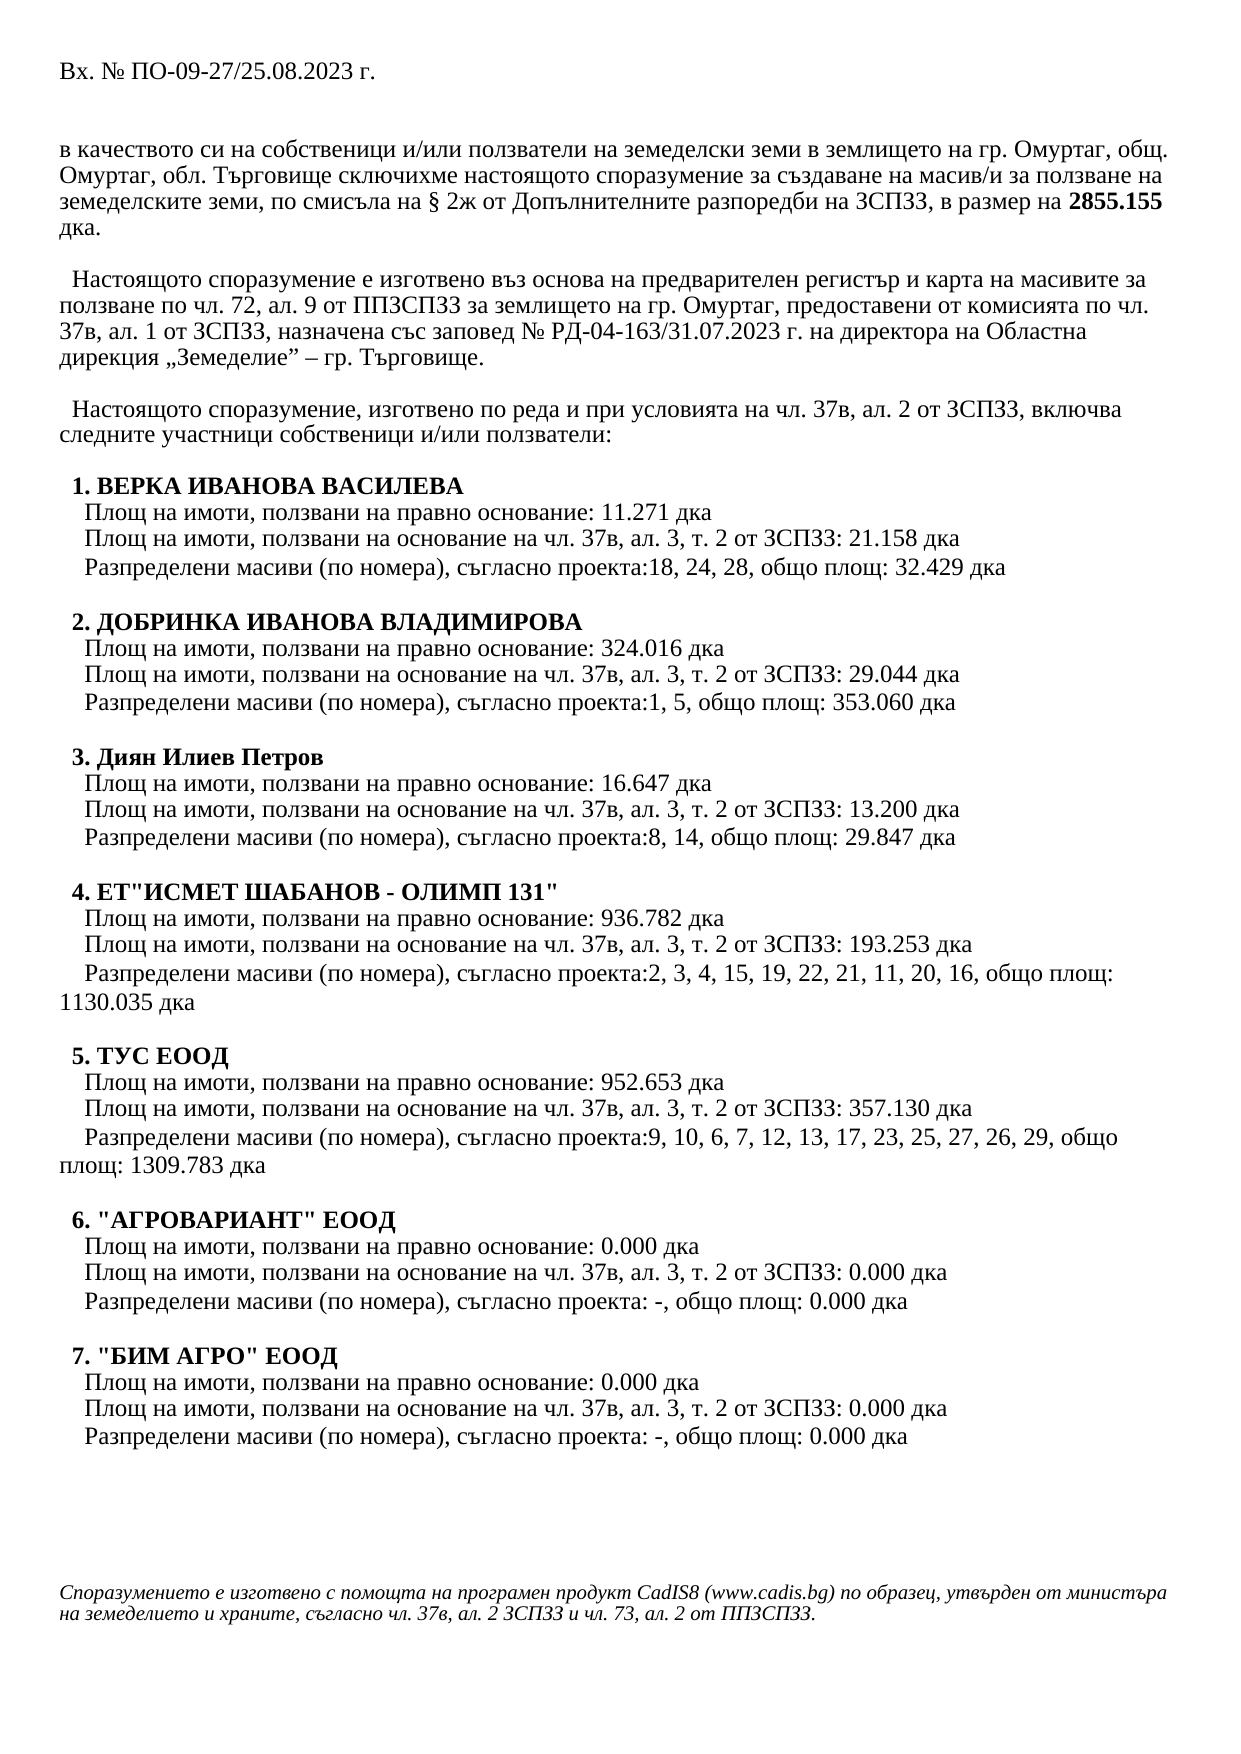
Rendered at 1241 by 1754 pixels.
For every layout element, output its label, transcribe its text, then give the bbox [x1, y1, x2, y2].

text Разпределени масиви (по номера), съгласно проекта:1, 5, общо площ: 353.060 дка [59, 687, 1181, 716]
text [59, 1395, 1181, 1421]
text Площ на имоти, ползвани на правно основание: 952.653 дка [59, 1070, 1181, 1096]
text Площ на имоти, ползвани на правно основание: 0.000 дка [59, 1369, 1181, 1395]
text Разпределени масиви (по номера), съгласно проекта:2, 3, 4, 15, 19, 22, 21, 11, 20, 16, общо площ: 1130.035 дка [59, 958, 1181, 1015]
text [59, 1421, 1181, 1450]
text 6. "АГРОВАРИАНТ" ЕООД [59, 1208, 1181, 1234]
text Площ на имоти, ползвани на правно основание: 16.647 дка [59, 771, 1181, 797]
text Площ на имоти, ползвани на основание на чл. 37в, ал. 3, т. 2 от ЗСПЗЗ: 29.044 дка [59, 661, 1181, 687]
text в качеството си на собственици и/или ползватели на земеделски земи в землището на гр. Омуртаг, общ. Омуртаг, обл. Търговище сключихме настоящото споразумение за създаване на масив/и за ползване на земеделските земи, по смисъла на § 2ж от Допълнителните разпоредби на ЗСПЗЗ, в размер на 2855.155 дка. [59, 137, 1181, 241]
text Площ на имоти, ползвани на основание на чл. 37в, ал. 3, т. 2 от ЗСПЗЗ: 13.200 дка [59, 797, 1181, 822]
text Площ на имоти, ползвани на основание на чл. 37в, ал. 3, т. 2 от ЗСПЗЗ: 21.158 дка [59, 526, 1181, 552]
text Площ на имоти, ползвани на основание на чл. 37в, ал. 3, т. 2 от ЗСПЗЗ: 357.130 дка [59, 1096, 1181, 1122]
text Разпределени масиви (по номера), съгласно проекта:18, 24, 28, общо площ: 32.429 дка [59, 552, 1181, 581]
text Разпределени масиви (по номера), съгласно проекта:9, 10, 6, 7, 12, 13, 17, 23, 25, 27, 26, 29, общо площ: 1309.783 дка [59, 1122, 1181, 1179]
text Настоящото споразумение, изготвено по реда и при условията на чл. 37в, ал. 2 от ЗСПЗЗ, включва следните участници собственици и/или ползватели: [59, 396, 1181, 448]
text 5. ТУС ЕООД [59, 1044, 1181, 1070]
text Площ на имоти, ползвани на основание на чл. 37в, ал. 3, т. 2 от ЗСПЗЗ: 0.000 дка [59, 1260, 1181, 1286]
text 1. ВЕРКА ИВАНОВА ВАСИЛЕВА [59, 474, 1181, 500]
text Площ на имоти, ползвани на правно основание: 0.000 дка [59, 1234, 1181, 1260]
text Настоящото споразумение е изготвено въз основа на предварителен регистър и карта на масивите за ползване по чл. 72, ал. 9 от ППЗСПЗЗ за землището на гр. Омуртаг, предоставени от комисията по чл. 37в, ал. 1 от ЗСПЗЗ, назначена със заповед № РД-04-163/31.07.2023 г. на директора на Областна дирекция „Земеделие” – гр. Търговище. [59, 267, 1181, 370]
text Площ на имоти, ползвани на правно основание: 936.782 дка [59, 906, 1181, 932]
text 3. Диян Илиев Петров [59, 745, 1181, 771]
text Площ на имоти, ползвани на основание на чл. 37в, ал. 3, т. 2 от ЗСПЗЗ: 193.253 дка [59, 932, 1181, 958]
text 2. ДОБРИНКА ИВАНОВА ВЛАДИМИРОВА [59, 609, 1181, 635]
text 4. ЕТ"ИСМЕТ ШАБАНОВ - ОЛИМП 131" [59, 880, 1181, 906]
text 7. "БИМ АГРО" ЕООД [59, 1343, 1181, 1369]
text Площ на имоти, ползвани на правно основание: 11.271 дка [59, 500, 1181, 526]
text Разпределени масиви (по номера), съгласно проекта: -, общо площ: 0.000 дка [59, 1286, 1181, 1315]
text Площ на имоти, ползвани на правно основание: 324.016 дка [59, 635, 1181, 661]
text Разпределени масиви (по номера), съгласно проекта:8, 14, общо площ: 29.847 дка [59, 822, 1181, 851]
